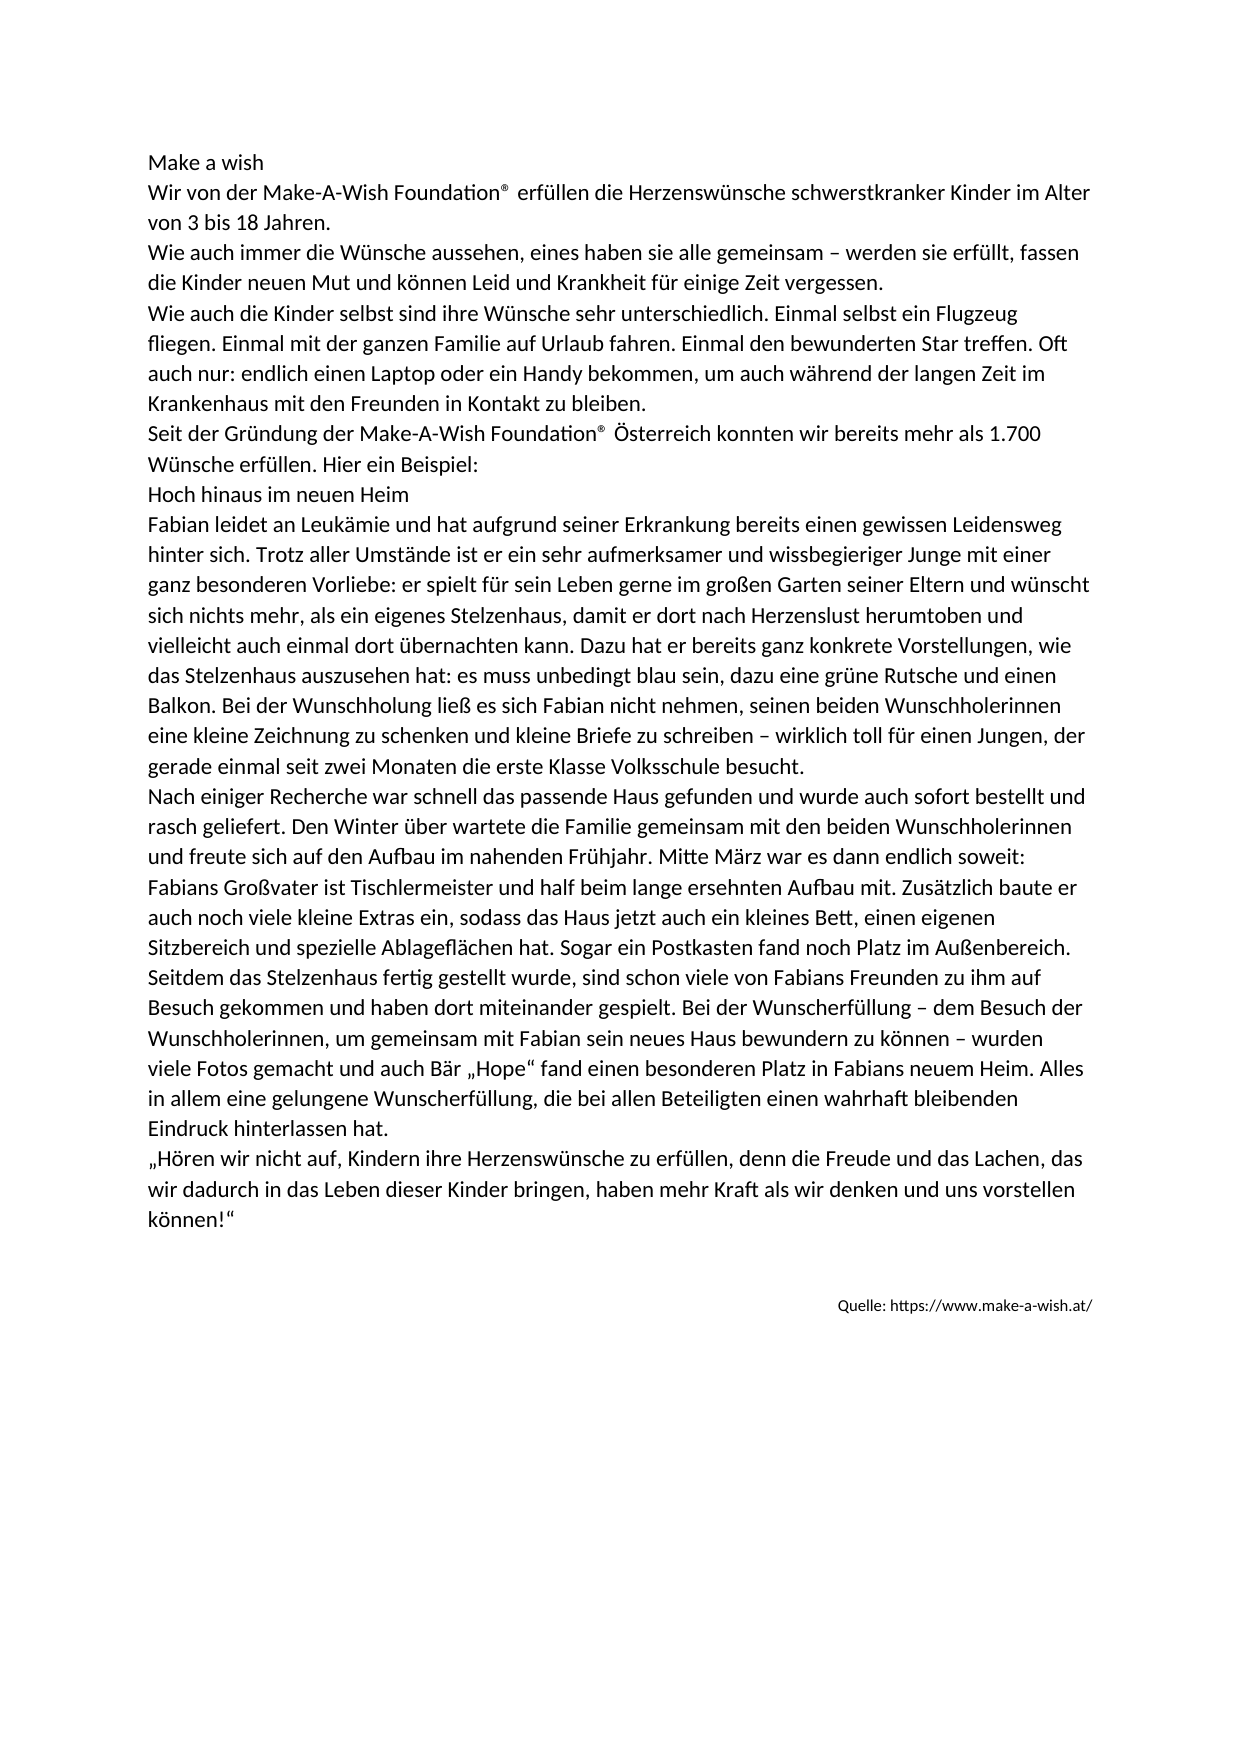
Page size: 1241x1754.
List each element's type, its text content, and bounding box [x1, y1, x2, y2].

text Make a wish [148, 148, 1092, 176]
text Seitdem das Stelzenhaus fertig gestellt wurde, sind schon viele von Fabians Freunden zu ihm auf Besuch gekommen und haben dort miteinander gespielt. Bei der Wunscherfüllung – dem Besuch der Wunschholerinnen, um gemeinsam mit Fabian sein neues Haus bewundern zu können – wurden viele Fotos gemacht und auch Bär „Hope“ fand einen besonderen Platz in Fabians neuem Heim. Alles in allem eine gelungene Wunscherfüllung, die bei allen Beteiligten einen wahrhaft bleibenden Eindruck hinterlassen hat. [148, 963, 1092, 1142]
text „Hören wir nicht auf, Kindern ihre Herzenswünsche zu erfüllen, denn die Freude und das Lachen, das wir dadurch in das Leben dieser Kinder bringen, haben mehr Kraft als wir denken und uns vorstellen können!“ [148, 1144, 1092, 1233]
text Fabian leidet an Leukämie und hat aufgrund seiner Erkrankung bereits einen gewissen Leidensweg hinter sich. Trotz aller Umstände ist er ein sehr aufmerksamer und wissbegieriger Junge mit einer ganz besonderen Vorliebe: er spielt für sein Leben gerne im großen Garten seiner Eltern und wünscht sich nichts mehr, als ein eigenes Stelzenhaus, damit er dort nach Herzenslust herumtoben und vielleicht auch einmal dort übernachten kann. Dazu hat er bereits ganz konkrete Vorstellungen, wie das Stelzenhaus auszusehen hat: es muss unbedingt blau sein, dazu eine grüne Rutsche und einen Balkon. Bei der Wunschholung ließ es sich Fabian nicht nehmen, seinen beiden Wunschholerinnen eine kleine Zeichnung zu schenken und kleine Briefe zu schreiben – wirklich toll für einen Jungen, der gerade einmal seit zwei Monaten die erste Klasse Volksschule besucht. [148, 510, 1092, 780]
text Wir von der Make-A-Wish Foundation® erfüllen die Herzenswünsche schwerstkranker Kinder im Alter von 3 bis 18 Jahren. [148, 178, 1092, 236]
text Wie auch die Kinder selbst sind ihre Wünsche sehr unterschiedlich. Einmal selbst ein Flugzeug fliegen. Einmal mit der ganzen Familie auf Urlaub fahren. Einmal den bewunderten Star treffen. Oft auch nur: endlich einen Laptop oder ein Handy bekommen, um auch während der langen Zeit im Krankenhaus mit den Freunden in Kontakt zu bleiben. [148, 299, 1092, 417]
text Nach einiger Recherche war schnell das passende Haus gefunden und wurde auch sofort bestellt und rasch geliefert. Den Winter über wartete die Familie gemeinsam mit den beiden Wunschholerinnen und freute sich auf den Aufbau im nahenden Frühjahr. Mitte März war es dann endlich soweit: Fabians Großvater ist Tischlermeister und half beim lange ersehnten Aufbau mit. Zusätzlich baute er auch noch viele kleine Extras ein, sodass das Haus jetzt auch ein kleines Bett, einen eigenen Sitzbereich und spezielle Ablageflächen hat. Sogar ein Postkasten fand noch Platz im Außenbereich. [148, 782, 1092, 961]
text Seit der Gründung der Make-A-Wish Foundation® Österreich konnten wir bereits mehr als 1.700 Wünsche erfüllen. Hier ein Beispiel: [148, 419, 1092, 478]
text Hoch hinaus im neuen Heim [148, 480, 1092, 508]
text Wie auch immer die Wünsche aussehen, eines haben sie alle gemeinsam – werden sie erfüllt, fassen die Kinder neuen Mut und können Leid und Krankheit für einige Zeit vergessen. [148, 238, 1092, 297]
text Quelle: https://www.make-a-wish.at/ [148, 1296, 1092, 1316]
